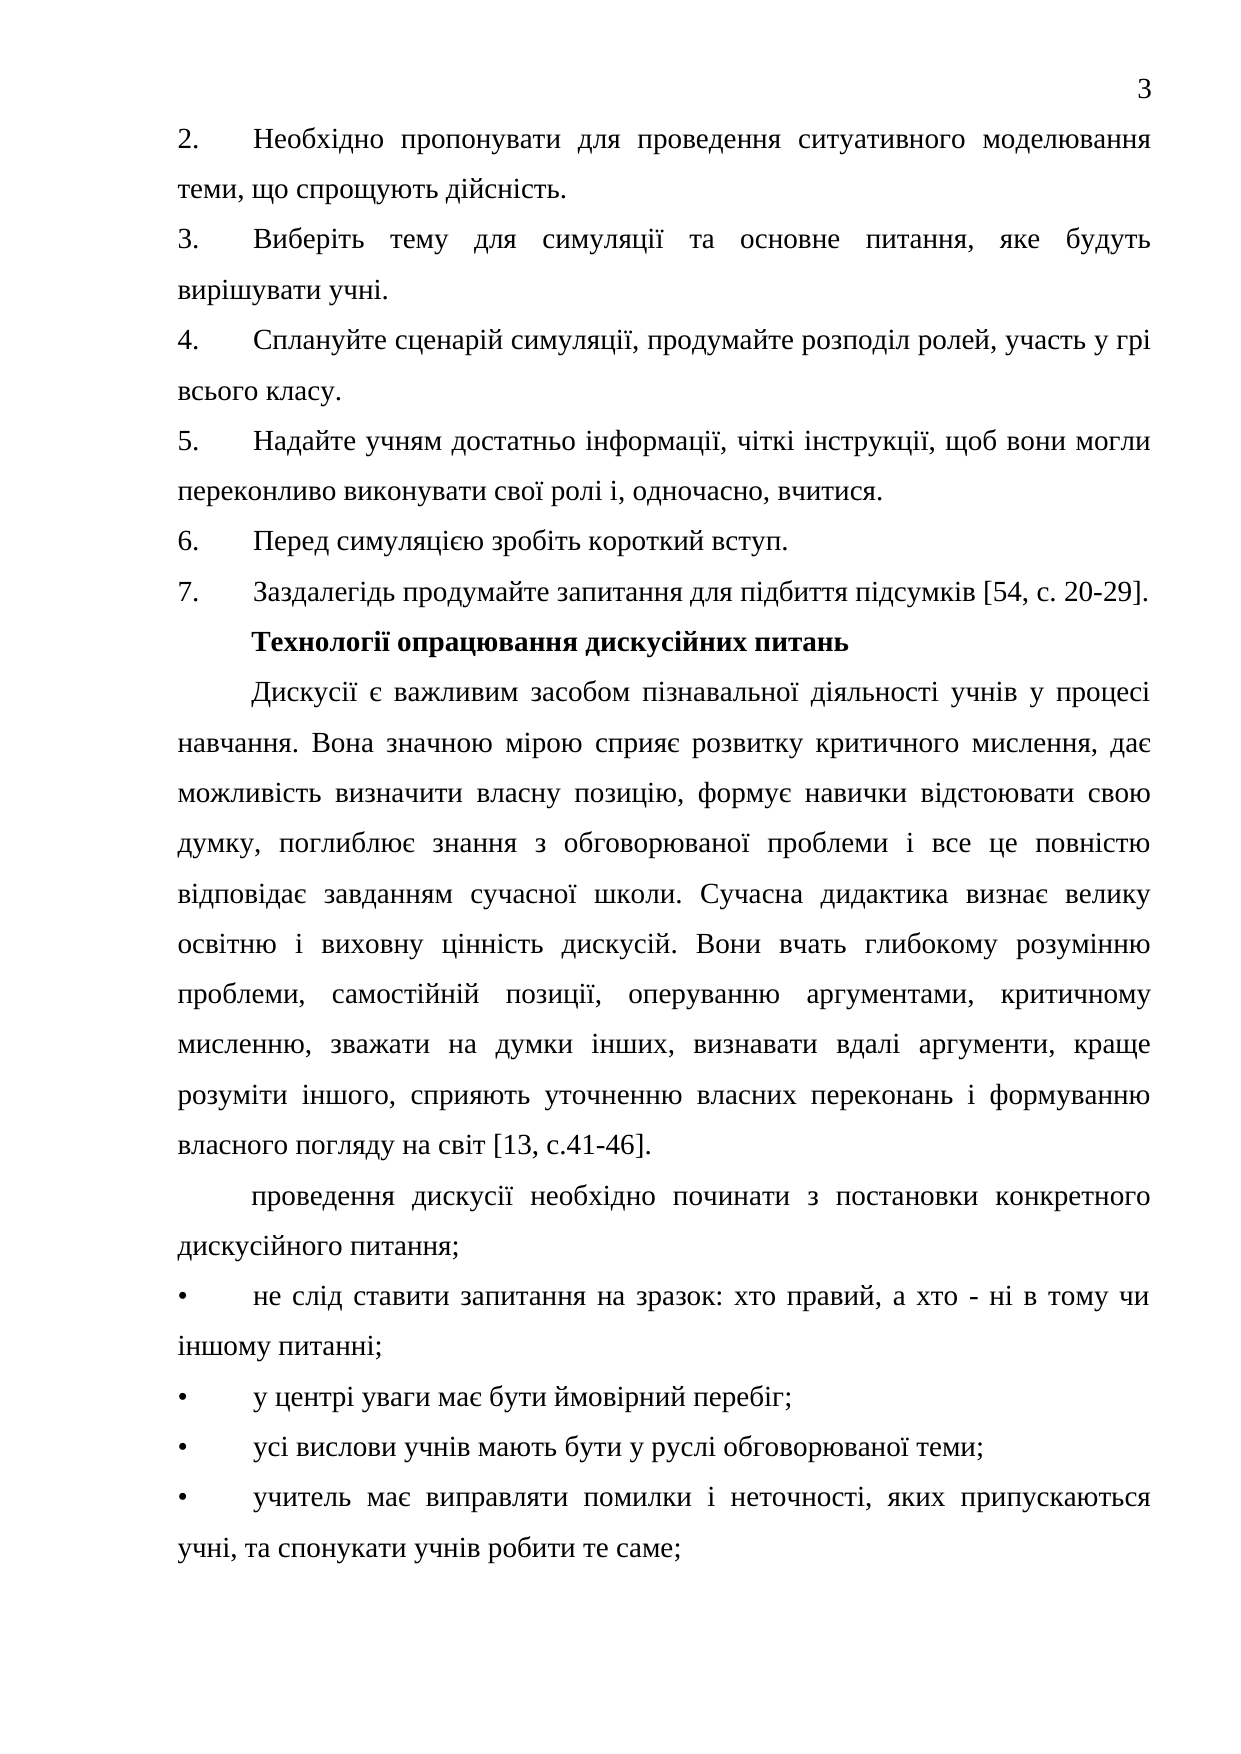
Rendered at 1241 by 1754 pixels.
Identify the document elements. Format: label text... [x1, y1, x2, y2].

list Необхідно пропонувати для проведення ситуативного моделювання теми, що спрощують дійсність. [177, 121, 1152, 205]
list Заздалегідь продумайте запитання для підбиття підсумків [54, с. 20-29]. [177, 574, 1152, 607]
list усі вислови учнів мають бути у руслі обговорюваної теми; [177, 1429, 1152, 1463]
list не слід ставити запитання на зразок: хто правий, а хто - ні в тому чи іншому питанні; [177, 1278, 1152, 1362]
list Виберіть тему для симуляції та основне питання, яке будуть вирішувати учні. [177, 222, 1152, 306]
list Перед симуляцією зробіть короткий вступ. [177, 523, 1152, 557]
text проведення дискусії необхідно починати з постановки конкретного дискусійного питання; [177, 1178, 1152, 1261]
text Технології опрацювання дискусійних питань [177, 624, 1152, 658]
list учитель має виправляти помилки і неточності, яких припускаються учні, та спонукати учнів робити те саме; [177, 1479, 1152, 1563]
list Надайте учням достатньо інформації, чіткі інструкції, щоб вони могли переконливо виконувати свої ролі і, одночасно, вчитися. [177, 423, 1152, 507]
list Сплануйте сценарій симуляції, продумайте розподіл ролей, участь у грі всього класу. [177, 322, 1152, 406]
list у центрі уваги має бути ймовірний перебіг; [177, 1379, 1152, 1412]
text Дискусії є важливим засобом пізнавальної діяльності учнів у процесі навчання. Вона значною мірою сприяє розвитку критичного мислення, дає можливість визначити власну позицію, формує навички відстоювати свою думку, поглиблює знання з обговорюваної проблеми і все це повністю відповідає завданням сучасної школи. Сучасна дидактика визнає велику освітню і виховну цінність дискусій. Вони вчать глибокому розумінню проблеми, самостійній позиції, оперуванню аргументами, критичному мисленню, зважати на думки інших, визнавати вдалі аргументи, краще розуміти іншого, сприяють уточненню власних переконань і формуванню власного погляду на світ [13, с.41-46]. [177, 674, 1152, 1161]
